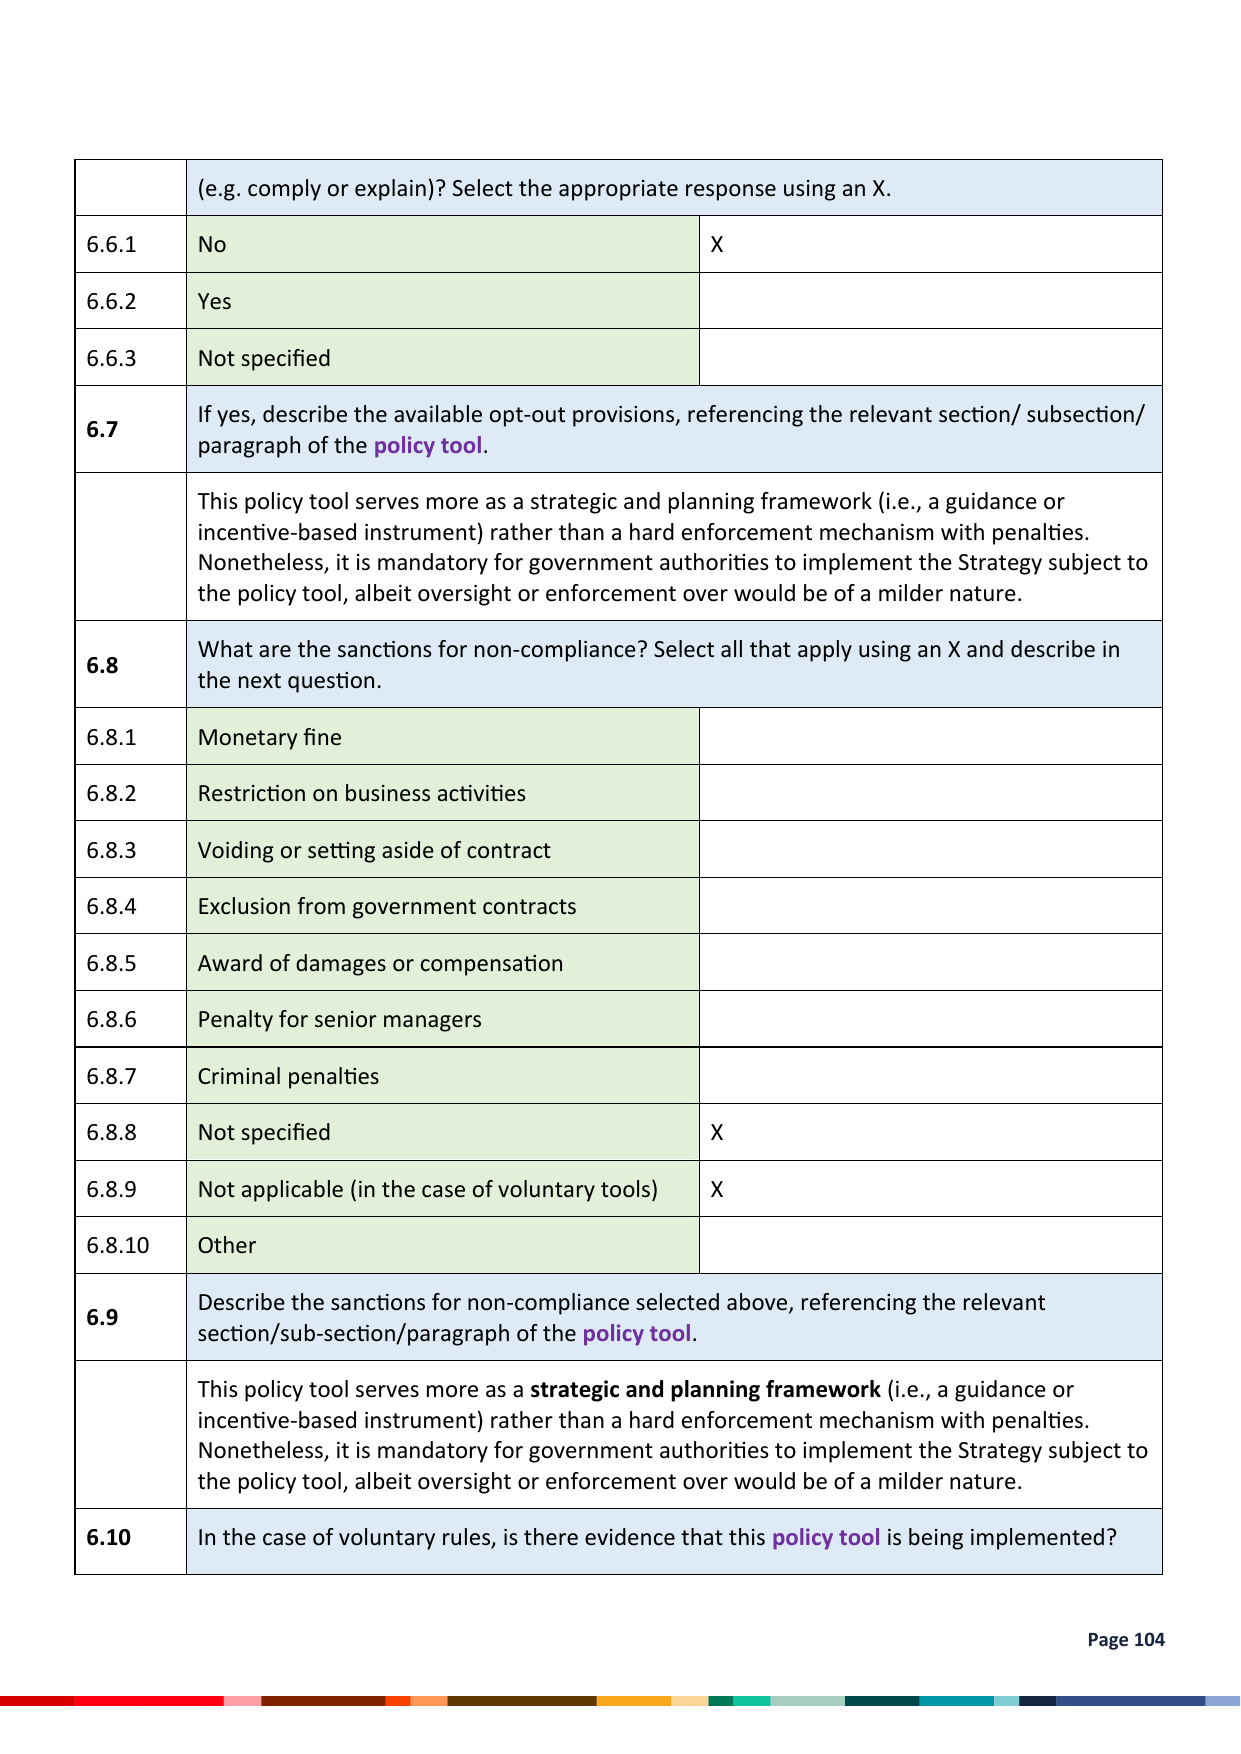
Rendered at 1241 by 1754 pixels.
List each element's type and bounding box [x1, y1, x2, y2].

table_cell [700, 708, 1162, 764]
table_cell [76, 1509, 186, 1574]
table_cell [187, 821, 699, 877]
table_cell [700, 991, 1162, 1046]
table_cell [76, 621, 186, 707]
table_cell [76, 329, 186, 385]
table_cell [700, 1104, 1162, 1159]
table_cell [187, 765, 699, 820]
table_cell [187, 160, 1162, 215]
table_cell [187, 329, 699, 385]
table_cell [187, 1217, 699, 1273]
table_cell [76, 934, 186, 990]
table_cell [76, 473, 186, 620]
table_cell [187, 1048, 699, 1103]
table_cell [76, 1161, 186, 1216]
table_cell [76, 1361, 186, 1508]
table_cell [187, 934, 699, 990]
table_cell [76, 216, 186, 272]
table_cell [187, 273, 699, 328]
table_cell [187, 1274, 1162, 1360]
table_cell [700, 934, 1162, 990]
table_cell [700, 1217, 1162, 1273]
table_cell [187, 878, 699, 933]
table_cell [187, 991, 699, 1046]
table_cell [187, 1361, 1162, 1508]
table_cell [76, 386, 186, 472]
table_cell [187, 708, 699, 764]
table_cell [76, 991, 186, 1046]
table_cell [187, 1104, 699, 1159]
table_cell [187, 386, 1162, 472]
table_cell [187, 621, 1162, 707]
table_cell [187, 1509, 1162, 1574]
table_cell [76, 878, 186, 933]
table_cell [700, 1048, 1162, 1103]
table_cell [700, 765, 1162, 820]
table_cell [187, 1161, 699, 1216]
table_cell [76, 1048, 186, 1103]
picture [0, 1696, 1241, 1706]
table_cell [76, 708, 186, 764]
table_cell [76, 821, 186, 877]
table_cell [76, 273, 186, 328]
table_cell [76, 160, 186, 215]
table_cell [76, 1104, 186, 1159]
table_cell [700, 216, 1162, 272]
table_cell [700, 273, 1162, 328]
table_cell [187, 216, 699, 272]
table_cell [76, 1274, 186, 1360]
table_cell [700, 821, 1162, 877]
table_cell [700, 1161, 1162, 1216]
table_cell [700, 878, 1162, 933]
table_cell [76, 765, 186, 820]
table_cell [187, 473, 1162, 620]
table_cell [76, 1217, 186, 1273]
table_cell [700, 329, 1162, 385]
